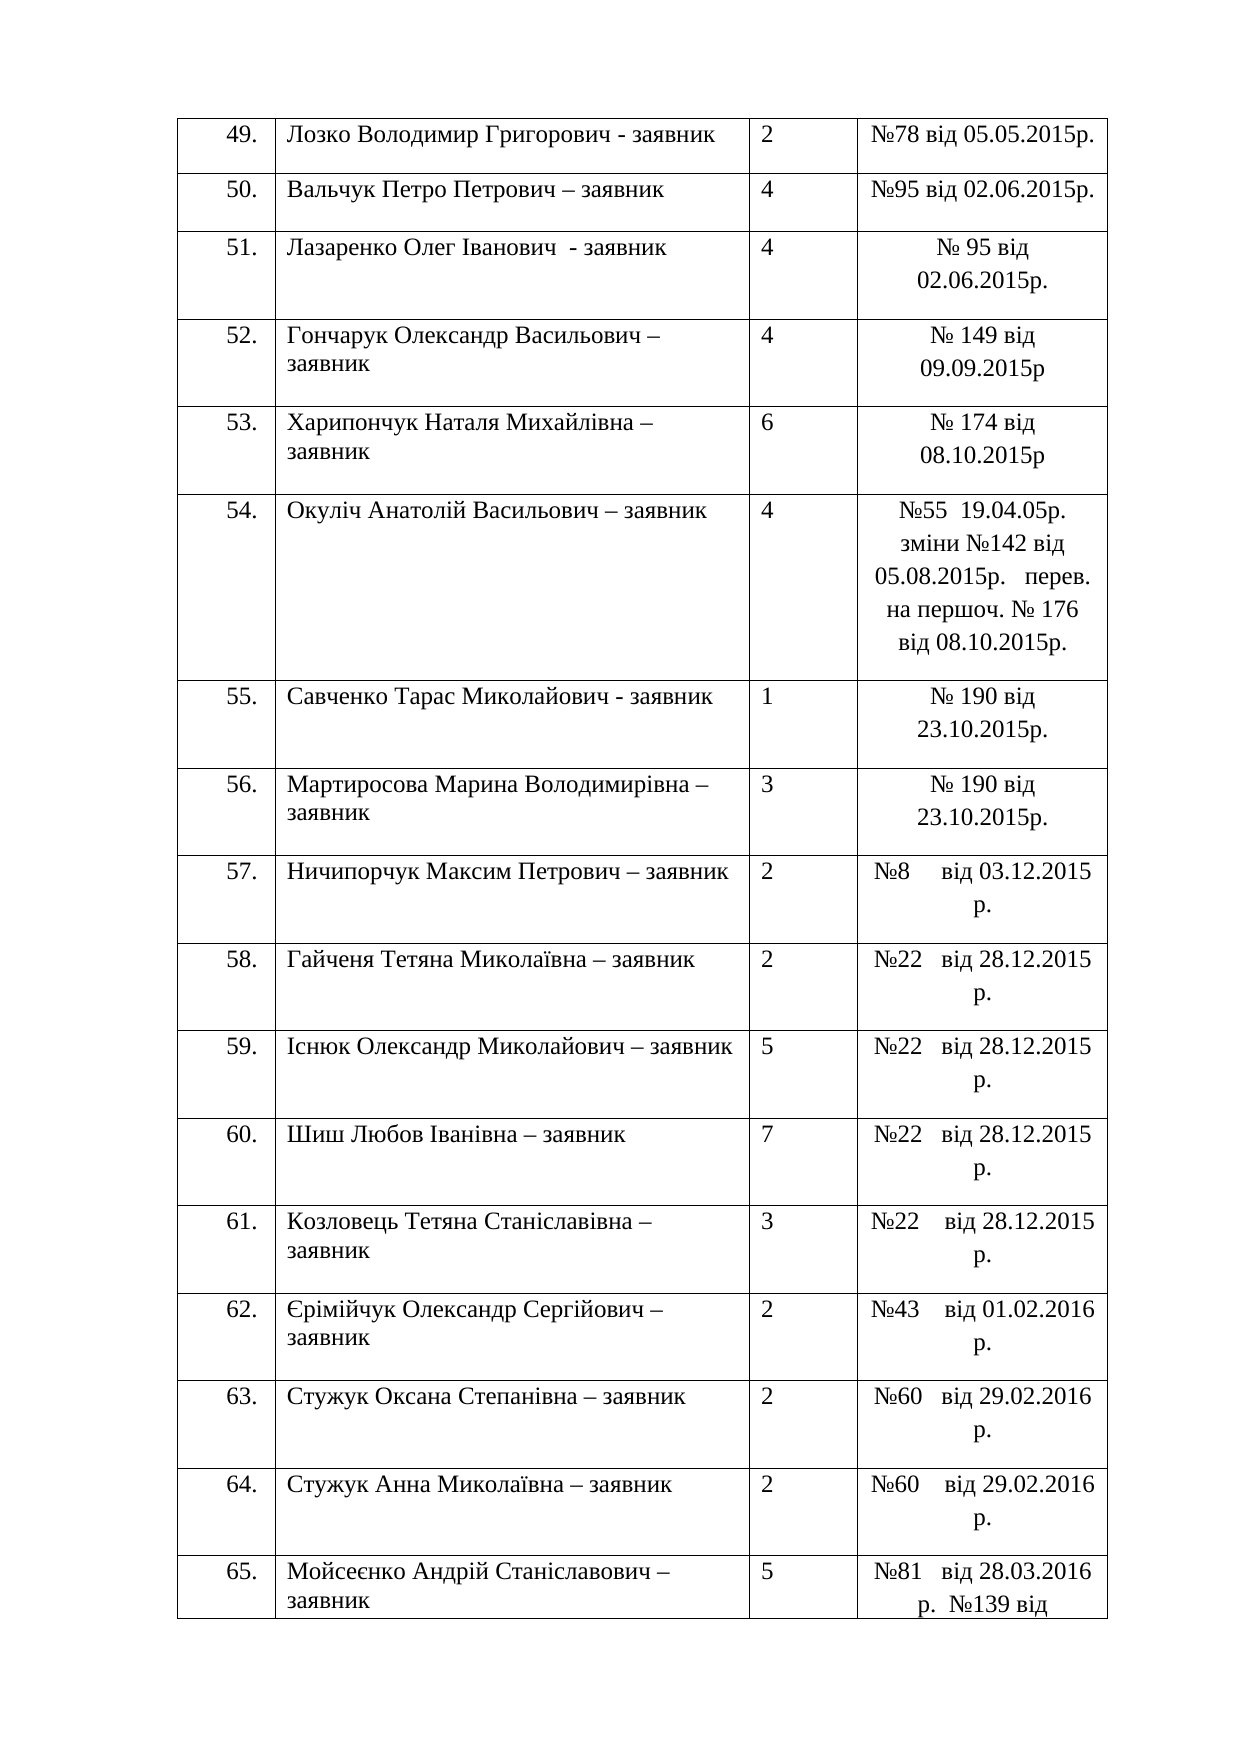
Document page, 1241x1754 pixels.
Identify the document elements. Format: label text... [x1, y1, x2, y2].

table_cell №60 від 29.02.2016 р. [858, 1469, 1107, 1555]
table_cell 6 [750, 407, 857, 494]
table_cell № 174 від 08.10.2015р [858, 407, 1107, 494]
table_cell №22 від 28.12.2015 р. [858, 1119, 1107, 1205]
table_cell [178, 1556, 275, 1618]
table_cell [178, 1381, 275, 1468]
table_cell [858, 1556, 1107, 1618]
table_cell Лозко Володимир Григорович - заявник [276, 119, 749, 173]
table_cell 7 [750, 1119, 857, 1205]
table_cell №43 від 01.02.2016 р. [858, 1294, 1107, 1380]
table_cell №22 від 28.12.2015 р. [858, 1031, 1107, 1118]
table_cell [178, 407, 275, 494]
table_cell 1 [750, 681, 857, 768]
table_cell №55 19.04.05р. зміни №142 від 05.08.2015р. перев. на першоч. № 176 від 08.10.2015р. [858, 495, 1107, 680]
table_cell № 95 від 02.06.2015р. [858, 232, 1107, 319]
table_cell Вальчук Петро Петрович – заявник [276, 174, 749, 231]
table_cell [178, 1206, 275, 1293]
table_cell [178, 495, 275, 680]
table_cell [178, 119, 275, 173]
table_cell Гайченя Тетяна Миколаївна – заявник [276, 944, 749, 1030]
table_cell №22 від 28.12.2015 р. [858, 944, 1107, 1030]
table_cell 4 [750, 174, 857, 231]
table_cell Харипончук Наталя Михайлівна – заявник [276, 407, 749, 494]
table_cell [276, 1556, 749, 1618]
table_cell Стужук Оксана Степанівна – заявник [276, 1381, 749, 1468]
table_cell Лазаренко Олег Іванович - заявник [276, 232, 749, 319]
table_cell Стужук Анна Миколаївна – заявник [276, 1469, 749, 1555]
table_cell 5 [750, 1556, 857, 1618]
table_cell [178, 1119, 275, 1205]
table_cell 2 [750, 1469, 857, 1555]
table_cell № 190 від 23.10.2015р. [858, 681, 1107, 768]
table_cell 2 [750, 856, 857, 943]
table_cell [178, 1469, 275, 1555]
table_cell 5 [750, 1031, 857, 1118]
table_cell 4 [750, 495, 857, 680]
table_cell 2 [750, 1294, 857, 1380]
table_cell [178, 320, 275, 406]
table_cell №60 від 29.02.2016 р. [858, 1381, 1107, 1468]
table_cell № 149 від 09.09.2015р [858, 320, 1107, 406]
table_cell Козловець Тетяна Станіславівна – заявник [276, 1206, 749, 1293]
table_cell [178, 232, 275, 319]
table_cell № 190 від 23.10.2015р. [858, 769, 1107, 855]
table_cell [178, 769, 275, 855]
table_cell 4 [750, 232, 857, 319]
table_cell Єрімійчук Олександр Сергійович – заявник [276, 1294, 749, 1380]
table_cell 2 [750, 119, 857, 173]
table_cell Савченко Тарас Миколайович - заявник [276, 681, 749, 768]
table_cell 3 [750, 1206, 857, 1293]
table_cell №22 від 28.12.2015 р. [858, 1206, 1107, 1293]
table_cell 4 [750, 320, 857, 406]
table_cell 3 [750, 769, 857, 855]
table_cell [178, 681, 275, 768]
table_cell [178, 1294, 275, 1380]
table_cell Мартиросова Марина Володимирівна – заявник [276, 769, 749, 855]
table_cell Окуліч Анатолій Васильович – заявник [276, 495, 749, 680]
table_cell Шиш Любов Іванівна – заявник [276, 1119, 749, 1205]
table_cell №78 від 05.05.2015р. [858, 119, 1107, 173]
table_cell Існюк Олександр Миколайович – заявник [276, 1031, 749, 1118]
table_cell №95 від 02.06.2015р. [858, 174, 1107, 231]
table_cell [178, 944, 275, 1030]
table_cell №8 від 03.12.2015 р. [858, 856, 1107, 943]
table_cell 2 [750, 944, 857, 1030]
table_cell Гончарук Олександр Васильович – заявник [276, 320, 749, 406]
table_cell [178, 1031, 275, 1118]
table_cell [178, 174, 275, 231]
table_cell Ничипорчук Максим Петрович – заявник [276, 856, 749, 943]
table_cell 2 [750, 1381, 857, 1468]
table_cell [178, 856, 275, 943]
